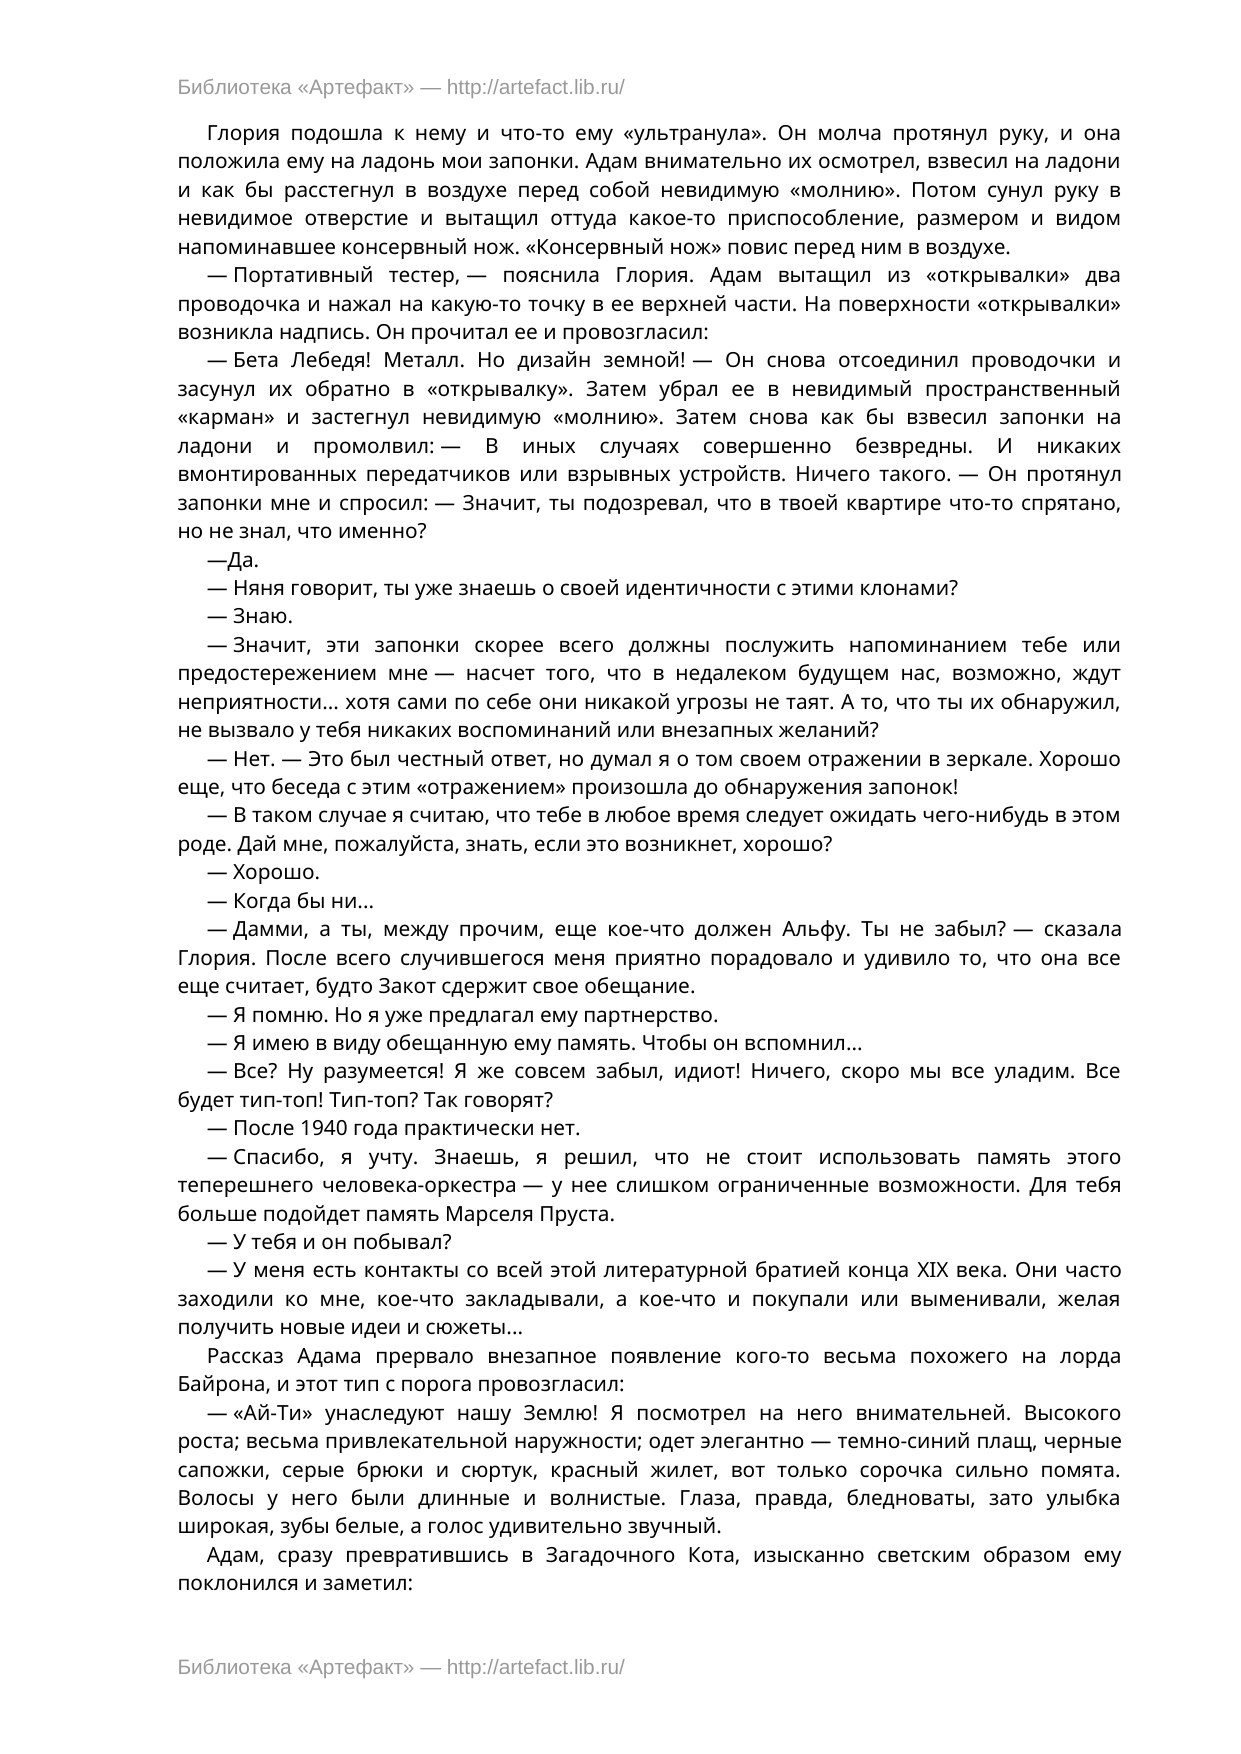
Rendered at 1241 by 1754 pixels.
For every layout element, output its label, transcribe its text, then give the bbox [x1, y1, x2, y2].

text — «Ай-Ти» унаследуют нашу Землю! Я посмотрел на него внимательней. Высокого роста; весьма привлекательной наружности; одет элегантно — темно-синий плащ, черные сапожки, серые брюки и сюртук, красный жилет, вот только сорочка сильно помята. Волосы у него были длинные и волнистые. Глаза, правда, бледноваты, зато улыбка широкая, зубы белые, а голос удивительно звучный. [177, 1398, 1122, 1540]
text —Да. [177, 545, 1122, 573]
text — У тебя и он побывал? [177, 1227, 1122, 1256]
text — Портативный тестер, — пояснила Глория. Адам вытащил из «открывалки» два проводочка и нажал на какую-то точку в ее верхней части. На поверхности «открывалки» возникла надпись. Он прочитал ее и провозгласил: [177, 260, 1122, 346]
text Глория подошла к нему и что-то ему «ультранула». Он молча протянул руку, и она положила ему на ладонь мои запонки. Адам внимательно их осмотрел, взвесил на ладони и как бы расстегнул в воздухе перед собой невидимую «молнию». Потом сунул руку в невидимое отверстие и вытащил оттуда какое-то приспособление, размером и видом напоминавшее консервный нож. «Консервный нож» повис перед ним в воздухе. [177, 118, 1122, 260]
text — Спасибо, я учту. Знаешь, я решил, что не стоит использовать память этого теперешнего человека-оркестра — у нее слишком ограниченные возможности. Для тебя больше подойдет память Марселя Пруста. [177, 1142, 1122, 1227]
text — После 1940 года практически нет. [177, 1113, 1122, 1142]
text — Хорошо. [177, 857, 1122, 886]
text — Нет. — Это был честный ответ, но думал я о том своем отражении в зеркале. Хорошо еще, что беседа с этим «отражением» произошла до обнаружения запонок! [177, 744, 1122, 801]
text — Когда бы ни... [177, 886, 1122, 914]
text — Знаю. [177, 602, 1122, 630]
text Адам, сразу превратившись в Загадочного Кота, изысканно светским образом ему поклонился и заметил: [177, 1540, 1122, 1597]
text — Значит, эти запонки скорее всего должны послужить напоминанием тебе или предостережением мне — насчет того, что в недалеком будущем нас, возможно, ждут неприятности... хотя сами по себе они никакой угрозы не таят. А то, что ты их обнаружил, не вызвало у тебя никаких воспоминаний или внезапных желаний? [177, 630, 1122, 744]
text Рассказ Адама прервало внезапное появление кого-то весьма похожего на лорда Байрона, и этот тип с порога провозгласил: [177, 1341, 1122, 1398]
text — Няня говорит, ты уже знаешь о своей идентичности с этими клонами? [177, 573, 1122, 602]
text — Бета Лебедя! Металл. Но дизайн земной! — Он снова отсоединил проводочки и засунул их обратно в «открывалку». Затем убрал ее в невидимый пространственный «карман» и застегнул невидимую «молнию». Затем снова как бы взвесил запонки на ладони и промолвил: — В иных случаях совершенно безвредны. И никаких вмонтированных передатчиков или взрывных устройств. Ничего такого. — Он протянул запонки мне и спросил: — Значит, ты подозревал, что в твоей квартире что-то спрятано, но не знал, что именно? [177, 346, 1122, 545]
text — В таком случае я считаю, что тебе в любое время следует ожидать чего-нибудь в этом роде. Дай мне, пожалуйста, знать, если это возникнет, хорошо? [177, 801, 1122, 857]
text — Все? Ну разумеется! Я же совсем забыл, идиот! Ничего, скоро мы все уладим. Все будет тип-топ! Тип-топ? Так говорят? [177, 1057, 1122, 1113]
text — Я помню. Но я уже предлагал ему партнерство. [177, 1000, 1122, 1028]
text — У меня есть контакты со всей этой литературной братией конца XIX века. Они часто заходили ко мне, кое-что закладывали, а кое-что и покупали или выменивали, желая получить новые идеи и сюжеты... [177, 1256, 1122, 1341]
text — Дамми, а ты, между прочим, еще кое-что должен Альфу. Ты не забыл? — сказала Глория. После всего случившегося меня приятно порадовало и удивило то, что она все еще считает, будто Закот сдержит свое обещание. [177, 914, 1122, 1000]
text — Я имею в виду обещанную ему память. Чтобы он вспомнил... [177, 1028, 1122, 1057]
